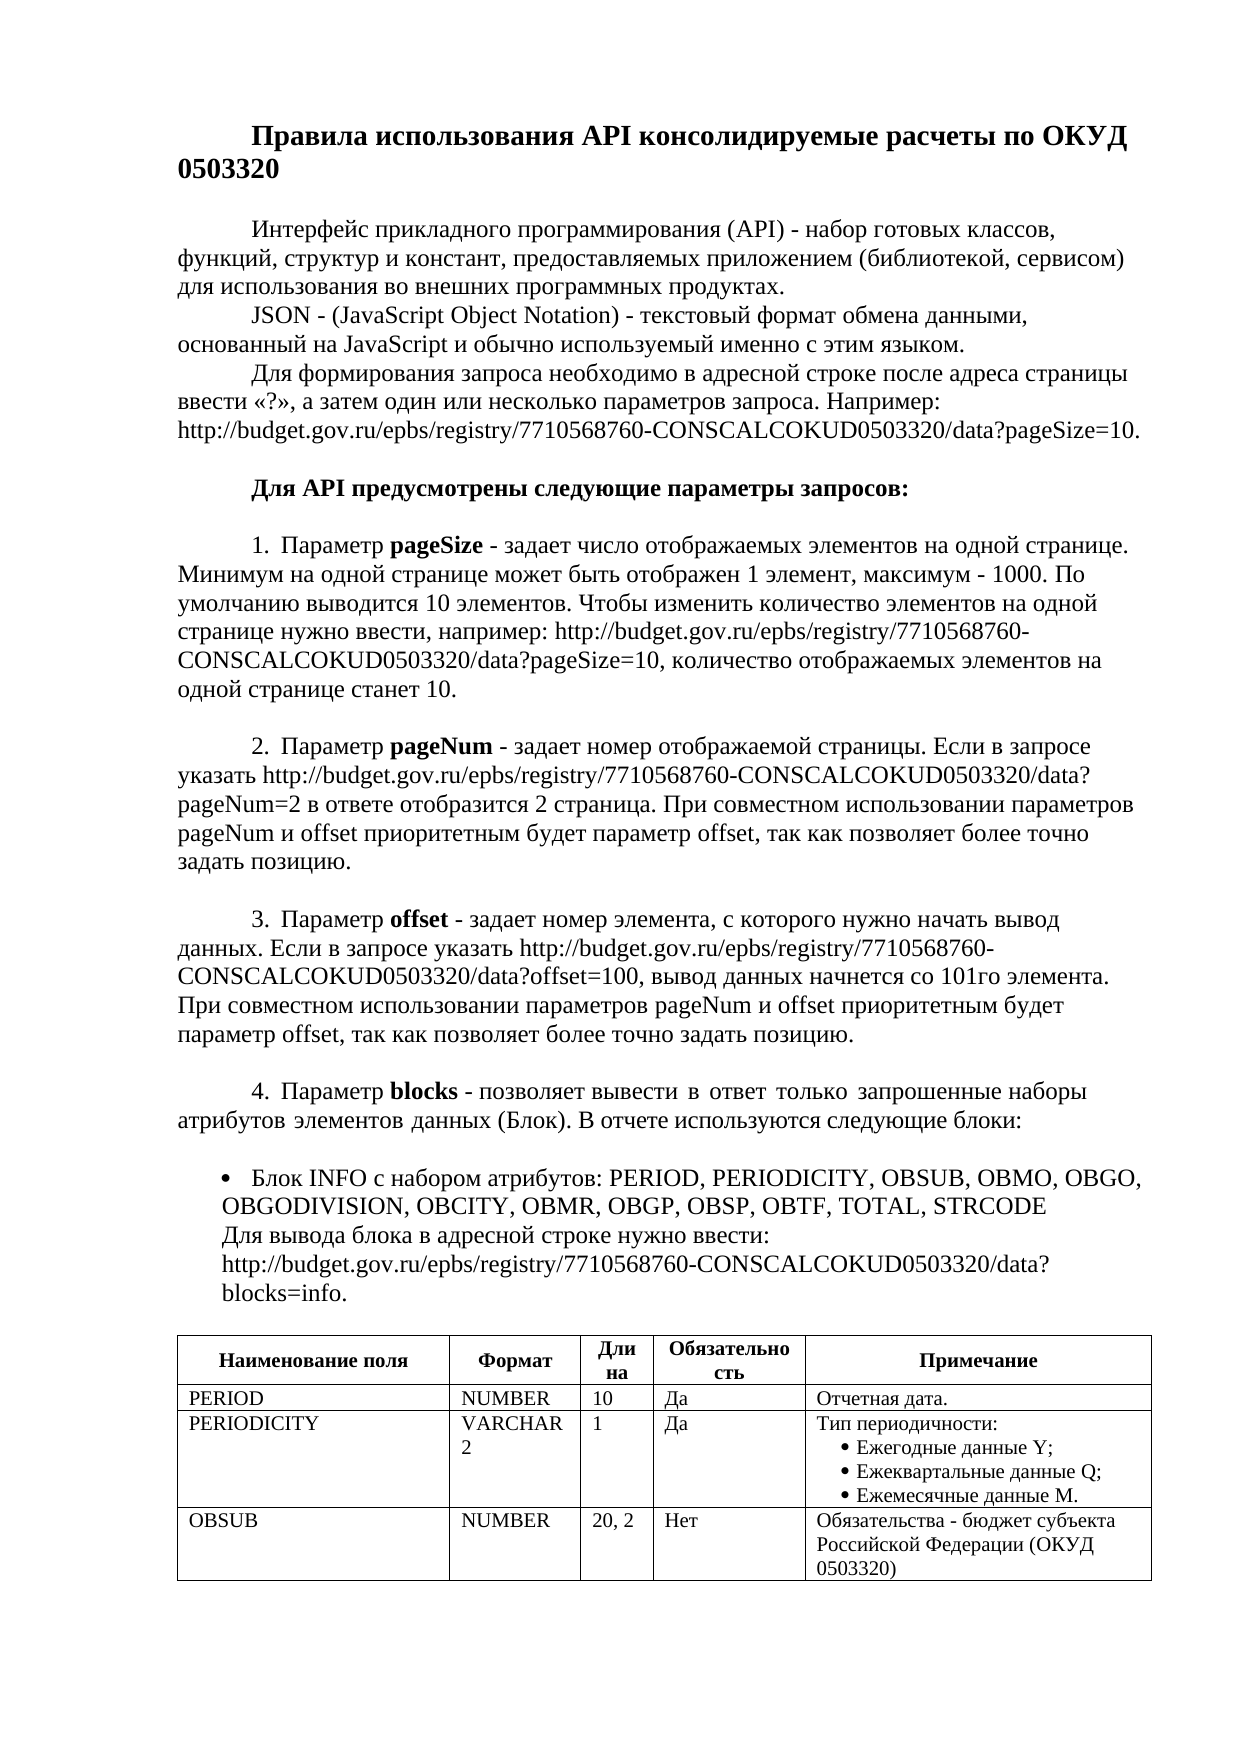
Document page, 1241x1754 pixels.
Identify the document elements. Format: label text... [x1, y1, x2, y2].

list Блок INFO с набором атрибутов: PERIOD, PERIODICITY, OBSUB, OBMO, OBGO, OBGODIVISION, OBCITY, OBMR, OBGP, OBSP, OBTF, TOTAL, STRCODE [222, 1163, 1152, 1220]
table_cell Да [654, 1385, 805, 1409]
text Правила использования API консолидируемые расчеты по ОКУД 0503320 [177, 118, 1152, 185]
table_cell Тип периодичности: Ежегодные данные Y; Ежеквартальные данные Q; Ежемесячные данные M. [806, 1411, 1151, 1507]
table_header Обязательность [654, 1336, 805, 1384]
list Параметр blocks - позволяет вывести в ответ только запрошенные наборы атрибутов элементов данных (Блок). В отчете используются следующие блоки: [177, 1076, 1152, 1134]
table_cell OBSUB [178, 1508, 449, 1580]
text Для API предусмотрены следующие параметры запросов: [177, 473, 1152, 501]
text Для формирования запроса необходимо в адресной строке после адреса страницы ввести «?», а затем один или несколько параметров запроса. Например: http://budget.gov.ru/epbs/registry/7710568760-CONSCALCOKUD0503320/data?pageSize=10. [177, 358, 1152, 444]
table_cell NUMBER [450, 1508, 580, 1580]
table_header Формат [450, 1336, 580, 1384]
text JSON - (JavaScript Object Notation) - текстовый формат обмена данными, основанный на JavaScript и обычно используемый именно с этим языком. [177, 300, 1152, 358]
table_cell PERIODICITY [178, 1411, 449, 1507]
table_header Длина [581, 1336, 653, 1384]
list Параметр pageSize - задает число отображаемых элементов на одной странице. Минимум на одной странице может быть отображен 1 элемент, максимум - 1000. По умолчанию выводится 10 элементов. Чтобы изменить количество элементов на одной странице нужно ввести, например: http://budget.gov.ru/epbs/registry/7710568760-CONSCALCOKUD0503320/data?pageSize=10, количество отображаемых элементов на одной странице станет 10. [177, 530, 1152, 703]
table_cell Нет [654, 1508, 805, 1580]
table_cell Да [654, 1411, 805, 1507]
table_header Примечание [806, 1336, 1151, 1384]
table_cell VARCHAR2 [450, 1411, 580, 1507]
table_header Наименование поля [178, 1336, 449, 1384]
list Параметр pageNum - задает номер отображаемой страницы. Если в запросе указать http://budget.gov.ru/epbs/registry/7710568760-CONSCALCOKUD0503320/data?pageNum=2 в ответе отобразится 2 страница. При совместном использовании параметров pageNum и offset приоритетным будет параметр offset, так как позволяет более точно задать позицию. [177, 731, 1152, 875]
table_cell Обязательства - бюджет субъекта Российской Федерации (ОКУД 0503320) [806, 1508, 1151, 1580]
table_cell 1 [581, 1411, 653, 1507]
table_cell 20, 2 [581, 1508, 653, 1580]
table_cell NUMBER [450, 1385, 580, 1409]
table_cell 10 [581, 1385, 653, 1409]
list Для вывода блока в адресной строке нужно ввести: http://budget.gov.ru/epbs/registry/7710568760-CONSCALCOKUD0503320/data?blocks=info. [222, 1220, 1152, 1306]
table_cell Отчетная дата. [806, 1385, 1151, 1409]
table_cell PERIOD [178, 1385, 449, 1409]
text Интерфейс прикладного программирования (API) - набор готовых классов, функций, структур и констант, предоставляемых приложением (библиотекой, сервисом) для использования во внешних программных продуктах. [177, 214, 1152, 300]
list Параметр offset - задает номер элемента, с которого нужно начать вывод данных. Если в запросе указать http://budget.gov.ru/epbs/registry/7710568760-CONSCALCOKUD0503320/data?offset=100, вывод данных начнется со 101го элемента. При совместном использовании параметров pageNum и offset приоритетным будет параметр offset, так как позволяет более точно задать позицию. [177, 904, 1152, 1048]
